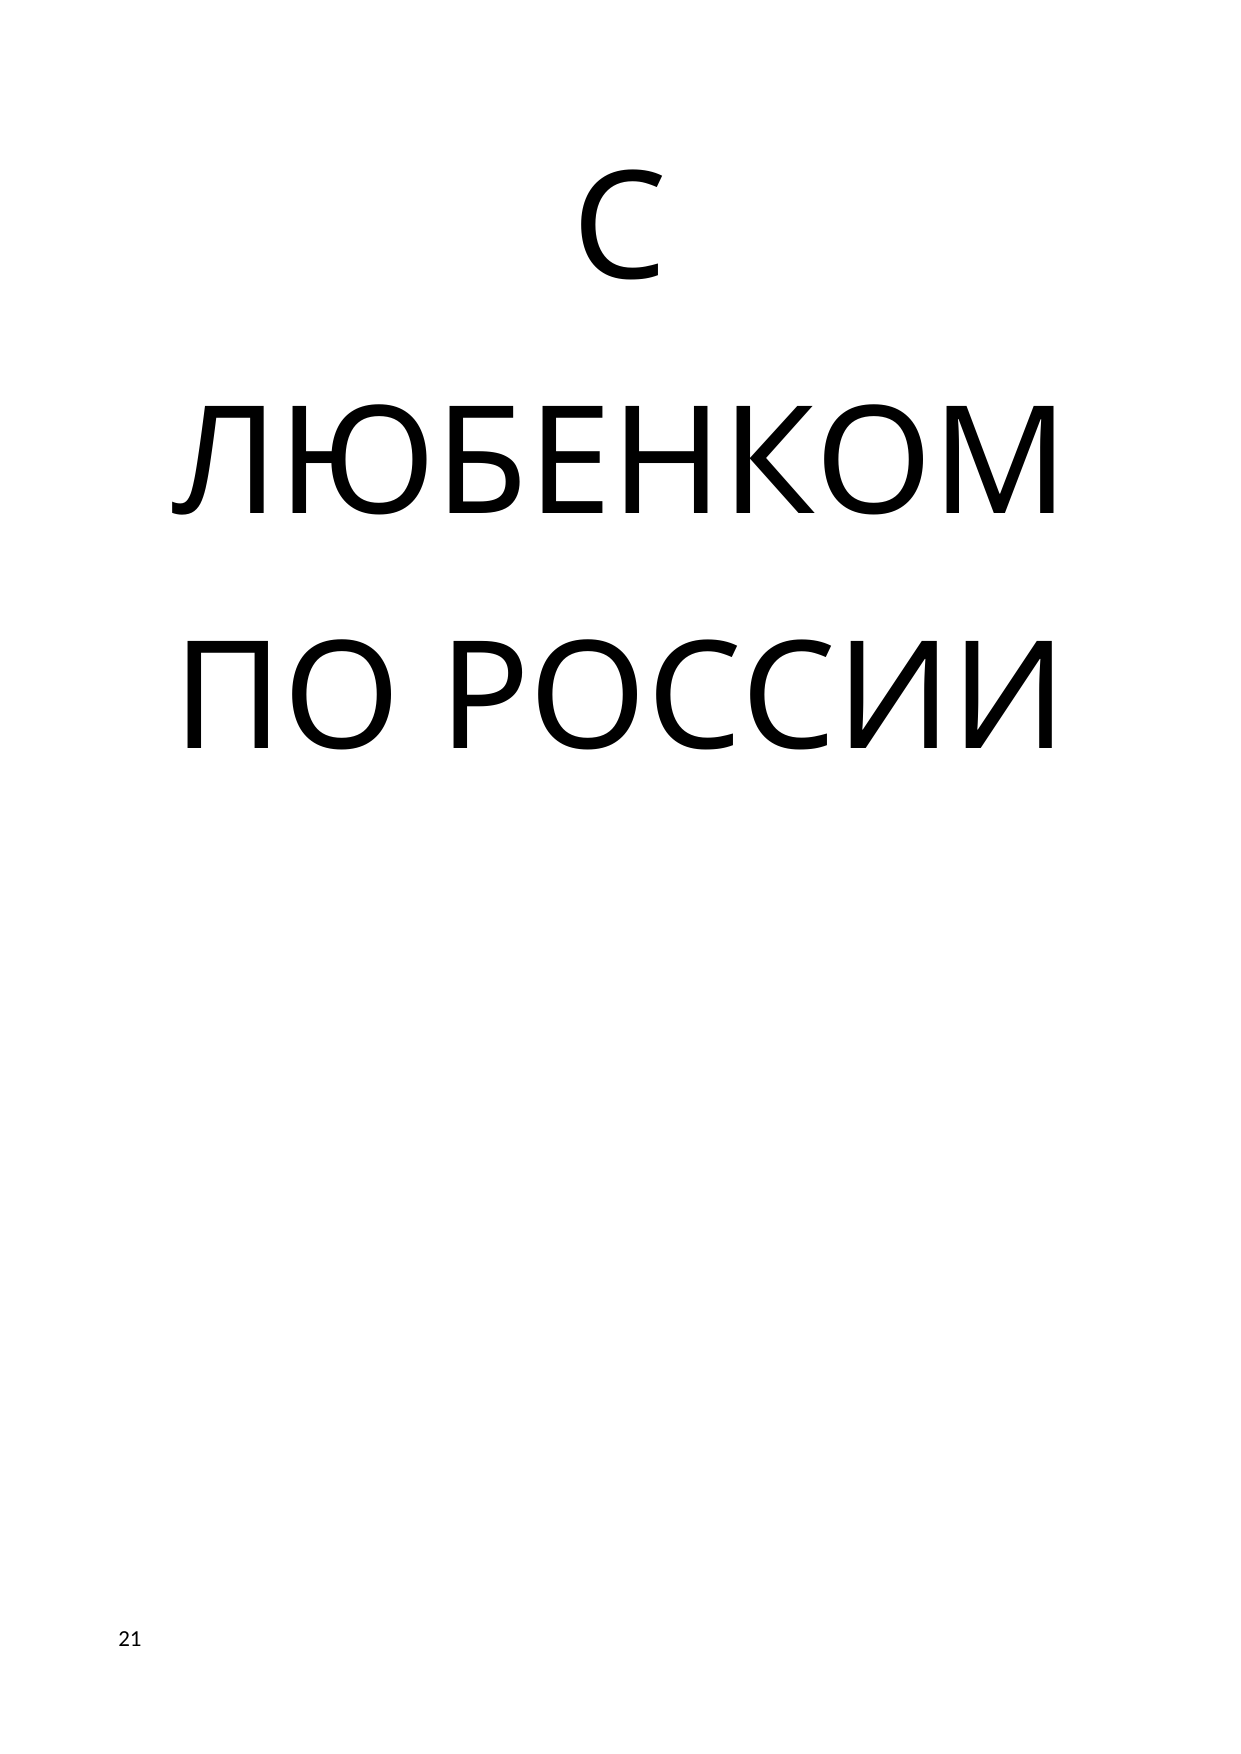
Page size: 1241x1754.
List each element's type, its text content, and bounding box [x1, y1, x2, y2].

text С ЛЮБЕНКОМ ПО РОССИИ [118, 118, 1122, 792]
